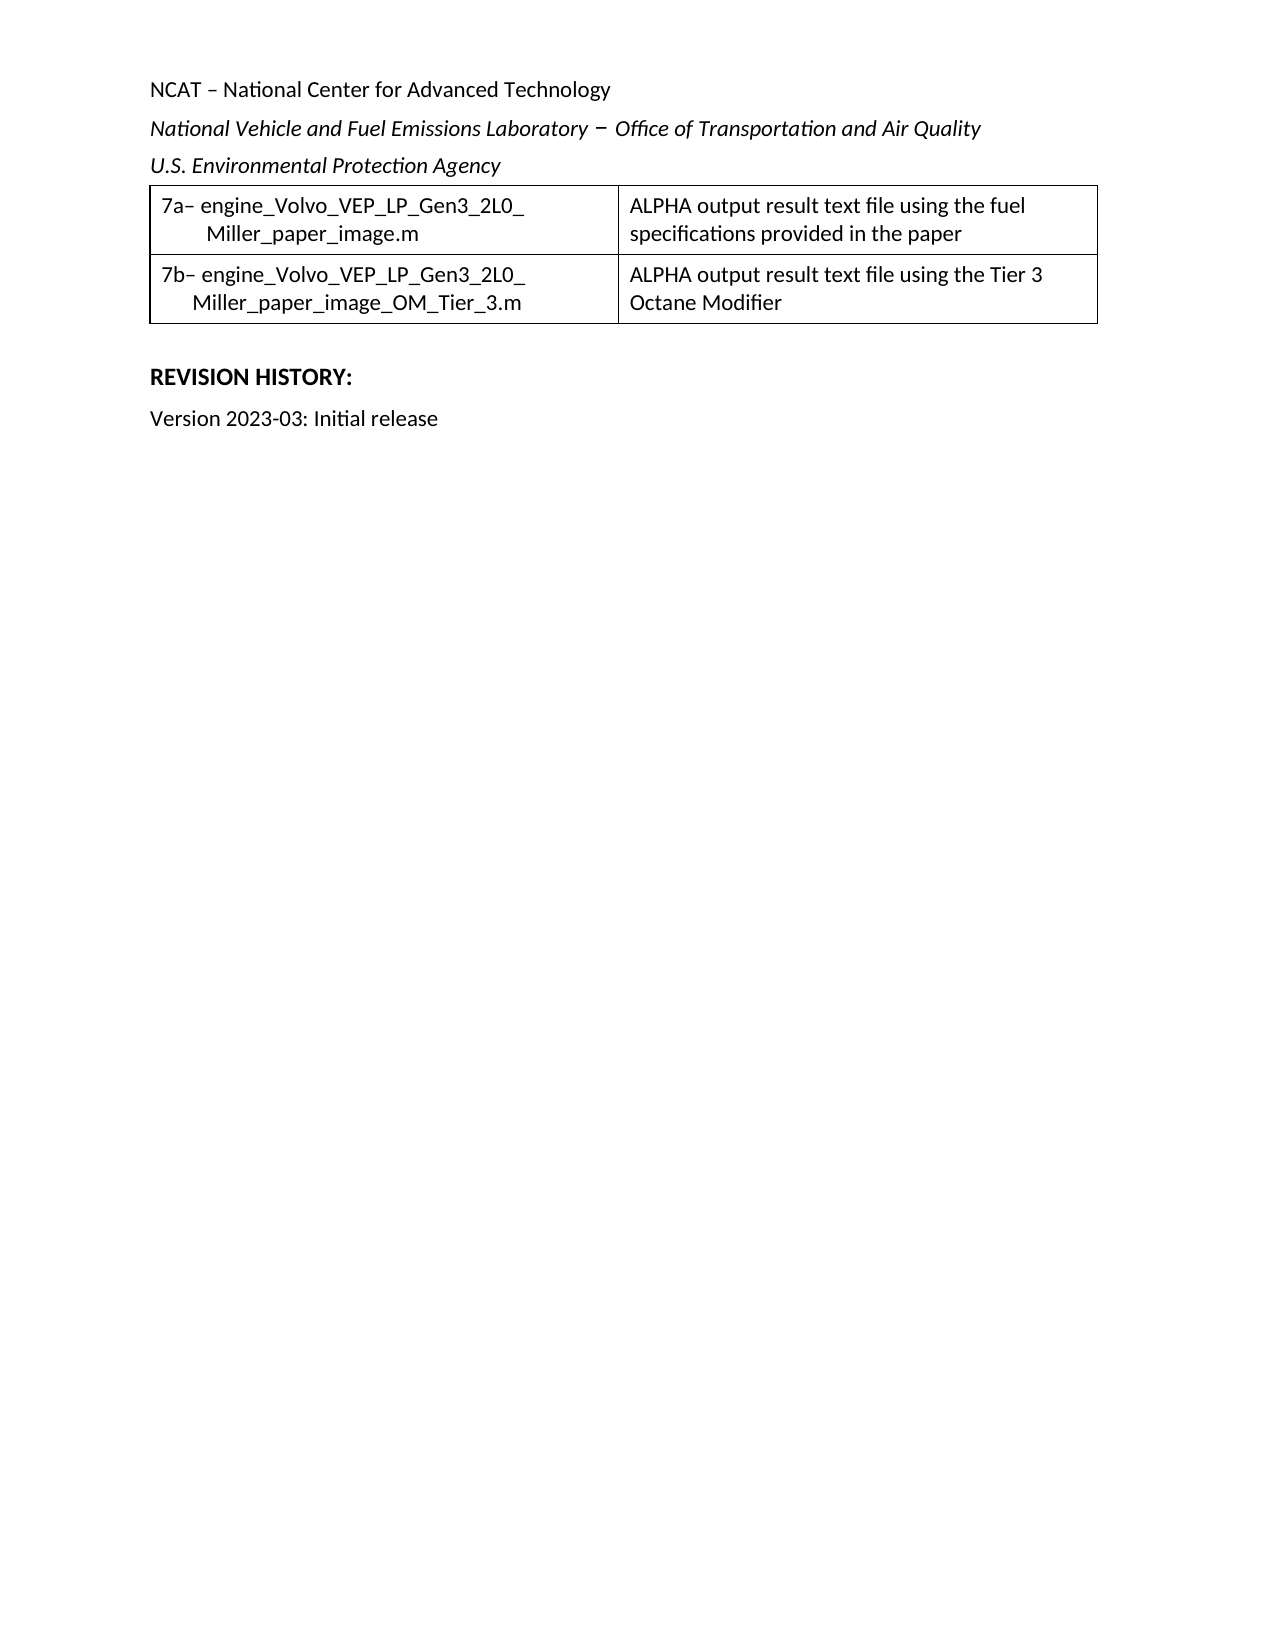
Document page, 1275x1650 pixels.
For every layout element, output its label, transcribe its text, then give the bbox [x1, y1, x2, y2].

text Version 2023-03: Initial release [150, 404, 1125, 432]
text REVISION HISTORY: [150, 361, 1125, 392]
table_cell ALPHA output result text file using the Tier 3 Octane Modifier [619, 255, 1097, 322]
table_cell 7a– engine_Volvo_VEP_LP_Gen3_2L0_ Miller_paper_image.m [151, 186, 618, 253]
table_cell ALPHA output result text file using the fuel specifications provided in the paper [619, 186, 1097, 253]
table_cell 7b– engine_Volvo_VEP_LP_Gen3_2L0_ Miller_paper_image_OM_Tier_3.m [151, 255, 618, 322]
